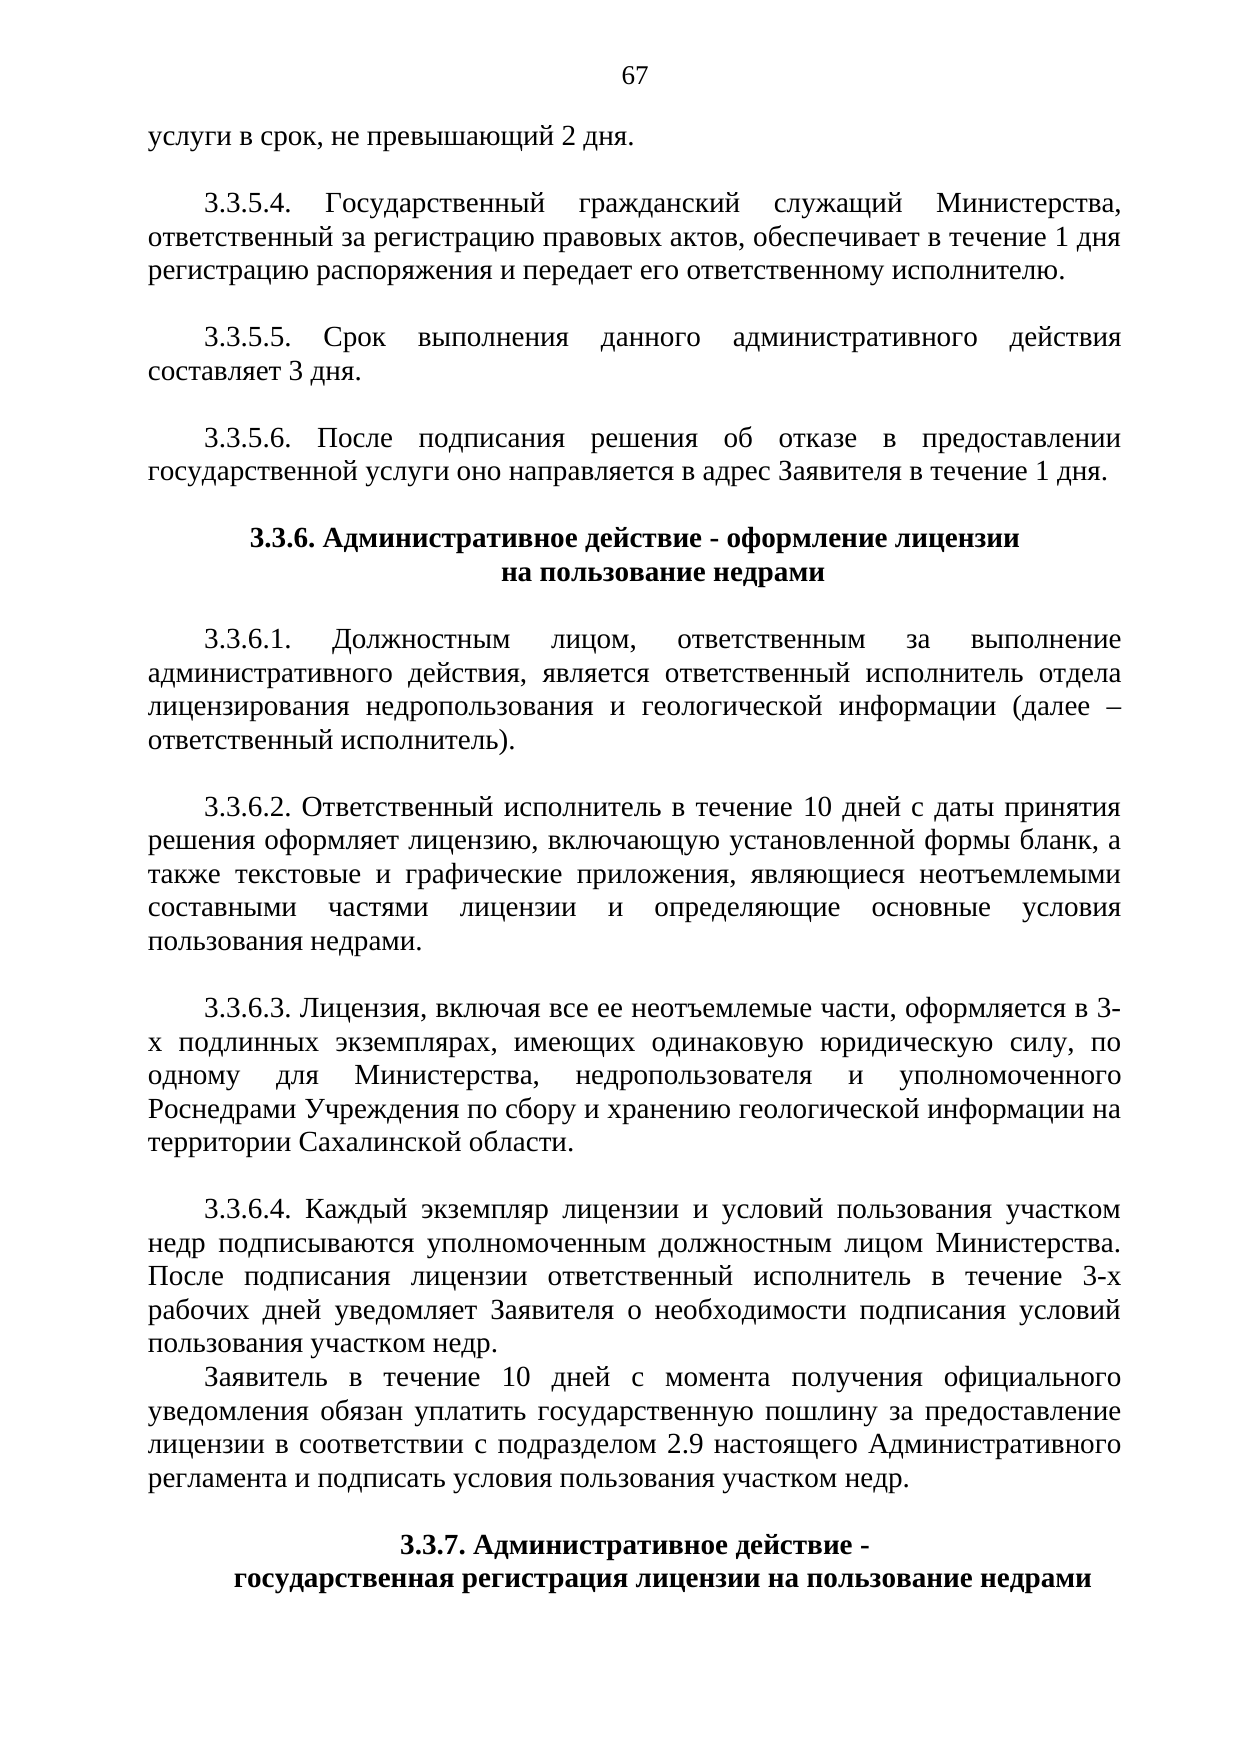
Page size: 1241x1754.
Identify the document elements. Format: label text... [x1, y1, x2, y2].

text 3.3.6.4. Каждый экземпляр лицензии и условий пользования участком недр подписываются уполномоченным должностным лицом Министерства. После подписания лицензии ответственный исполнитель в течение 3-х рабочих дней уведомляет Заявителя о необходимости подписания условий пользования участком недр. [148, 1191, 1122, 1359]
text 3.3.6.2. Ответственный исполнитель в течение 10 дней с даты принятия решения оформляет лицензию, включающую установленной формы бланк, а также текстовые и графические приложения, являющиеся неотъемлемыми составными частями лицензии и определяющие основные условия пользования недрами. [148, 789, 1122, 957]
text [148, 118, 1122, 152]
text 3.3.7. Административное действие - [148, 1527, 1122, 1560]
text 3.3.5.4. Государственный гражданский служащий Министерства, ответственный за регистрацию правовых актов, обеспечивает в течение 1 дня регистрацию распоряжения и передает его ответственному исполнителю. [148, 185, 1122, 286]
text 3.3.5.5. Срок выполнения данного административного действия составляет 3 дня. [148, 319, 1122, 386]
text Заявитель в течение 10 дней с момента получения официального уведомления обязан уплатить государственную пошлину за предоставление лицензии в соответствии с подразделом 2.9 настоящего Административного регламента и подписать условия пользования участком недр. [148, 1359, 1122, 1493]
text 3.3.6.3. Лицензия, включая все ее неотъемлемые части, оформляется в 3-х подлинных экземплярах, имеющих одинаковую юридическую силу, по одному для Министерства, недропользователя и уполномоченного Роснедрами Учреждения по сбору и хранению геологической информации на территории Сахалинской области. [148, 990, 1122, 1158]
text 3.3.6. Административное действие - оформление лицензии [148, 521, 1122, 554]
text 3.3.6.1. Должностным лицом, ответственным за выполнение административного действия, является ответственный исполнитель отдела лицензирования недропользования и геологической информации (далее – ответственный исполнитель). [148, 621, 1122, 755]
text государственная регистрация лицензии на пользование недрами [148, 1560, 1122, 1594]
text 3.3.5.6. После подписания решения об отказе в предоставлении государственной услуги оно направляется в адрес Заявителя в течение 1 дня. [148, 420, 1122, 487]
text на пользование недрами [148, 554, 1122, 588]
